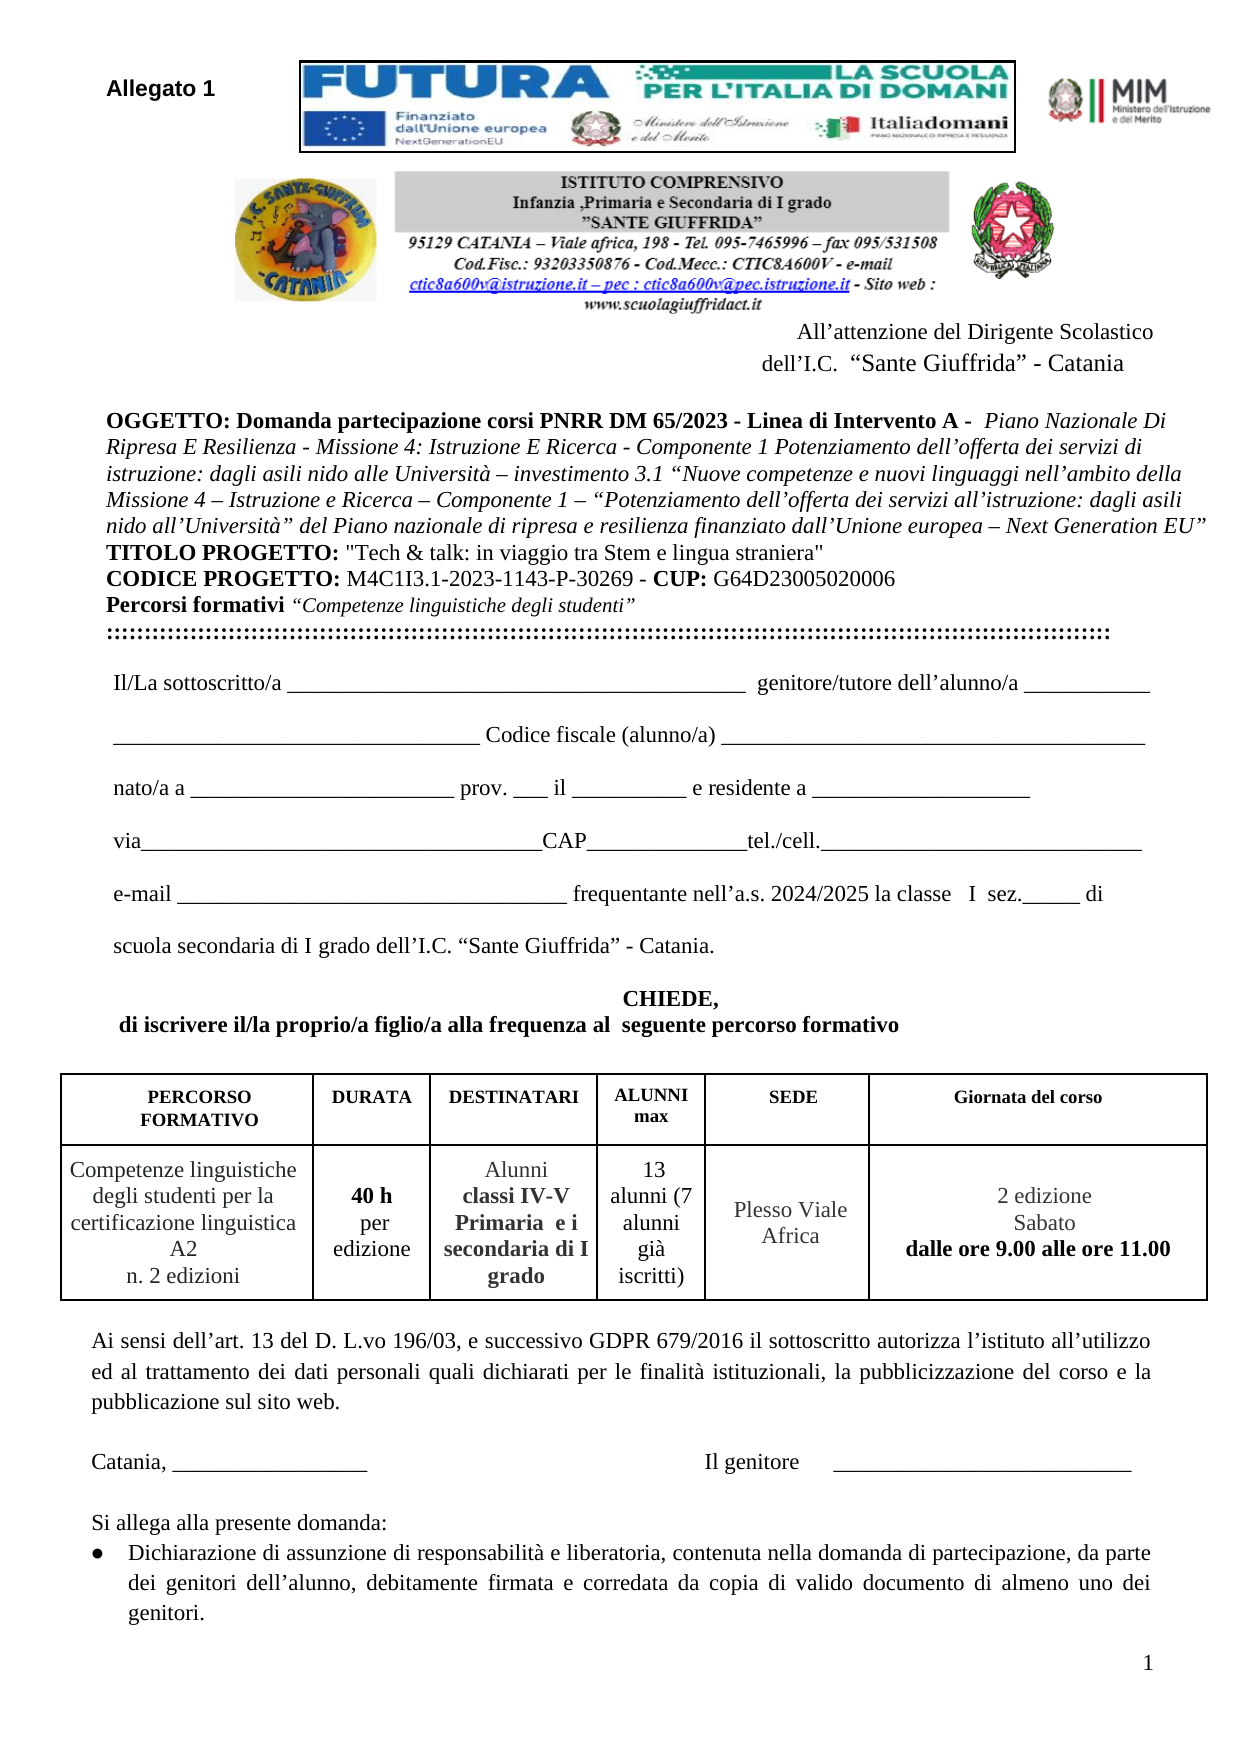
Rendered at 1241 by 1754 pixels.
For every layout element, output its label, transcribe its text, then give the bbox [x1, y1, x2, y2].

picture [301, 63, 1014, 151]
list Dichiarazione di assunzione di responsabilità e liberatoria, contenuta nella domanda di partecipazione, da parte dei genitori dell’alunno, debitamente firmata e corredata da copia di valido documento di almeno uno dei genitori. [90, 1539, 1153, 1626]
text Si allega alla presente domanda: [91, 1509, 1153, 1535]
text OGGETTO: Domanda partecipazione corsi PNRR DM 65/2023 - Linea di Intervento A - Piano Nazionale Di Ripresa E Resilienza - Missione 4: Istruzione E Ricerca - Componente 1 Potenziamento dell’offerta dei servizi di istruzione: dagli asili nido alle Università – investimento 3.1 “Nuove competenze e nuovi linguaggi nell’ambito della Missione 4 – Istruzione e Ricerca – Componente 1 – “Potenziamento dell’offerta dei servizi all’istruzione: dagli asili nido all’Università” del Piano nazionale di ripresa e resilienza finanziato dall’Unione europea – Next Generation EU” [106, 407, 1217, 539]
text Il/La sottoscritto/a ________________________________________ genitore/tutore dell’alunno/a ___________ ________________________________ Codice fiscale (alunno/a) _____________________________________ nato/a a _______________________ prov. ___ il __________ e residente a ___________________ via___________________________________CAP______________tel./cell.____________________________ e-mail __________________________________ frequentante nell’a.s. 2024/2025 la classe I sez._____ di scuola secondaria di I grado dell’I.C. “Sante Giuffrida” - Catania. [113, 669, 1153, 959]
text TITOLO PROGETTO: "Tech & talk: in viaggio tra Stem e lingua straniera" [106, 539, 1217, 565]
text di iscrivere il/la proprio/a figlio/a alla frequenza al seguente percorso formativo [113, 1011, 1153, 1038]
text :::::::::::::::::::::::::::::::::::::::::::::::::::::::::::::::::::::::::::::::::::::::::::::::::::::::::::::::::::::::::::::::::::: [106, 618, 1217, 644]
text dell’I.C. “Sante Giuffrida” - Catania [150, 348, 1124, 377]
table_header DESTINATARI [431, 1075, 596, 1144]
table_header PERCORSO FORMATIVO [62, 1075, 312, 1144]
table_cell Competenze linguistiche degli studenti per la certificazione linguistica A2 n. 2 edizioni [62, 1146, 312, 1298]
text CHIEDE, [622, 985, 1153, 1011]
table_header Giornata del corso [870, 1075, 1206, 1144]
text All’attenzione del Dirigente Scolastico [150, 318, 1153, 344]
picture [1040, 68, 1218, 131]
text Ai sensi dell’art. 13 del D. L.vo 196/03, e successivo GDPR 679/2016 il sottoscritto autorizza l’istituto all’utilizzo ed al trattamento dei dati personali quali dichiarati per le finalità istituzionali, la pubblicizzazione del corso e la pubblicazione sul sito web. [91, 1328, 1153, 1414]
table_cell Plesso Viale Africa [706, 1146, 868, 1298]
text Percorsi formativi “Competenze linguistiche degli studenti” [106, 591, 1217, 618]
table_cell 2 edizione Sabato dalle ore 9.00 alle ore 11.00 [870, 1146, 1206, 1298]
table_cell 13 alunni (7 alunni già iscritti) [598, 1146, 704, 1298]
text Catania, _________________ Il genitore __________________________ [91, 1448, 1153, 1475]
table_header DURATA [314, 1075, 429, 1144]
table_header SEDE [706, 1075, 868, 1144]
table_header ALUNNI max [598, 1075, 704, 1144]
table_cell 40 h per edizione [314, 1146, 429, 1298]
table_cell Alunni classi IV-V Primaria e i secondaria di I grado [431, 1146, 596, 1298]
text CODICE PROGETTO: M4C1I3.1-2023-1143-P-30269 - CUP: G64D23005020006 [106, 565, 1217, 591]
picture [234, 169, 1070, 314]
